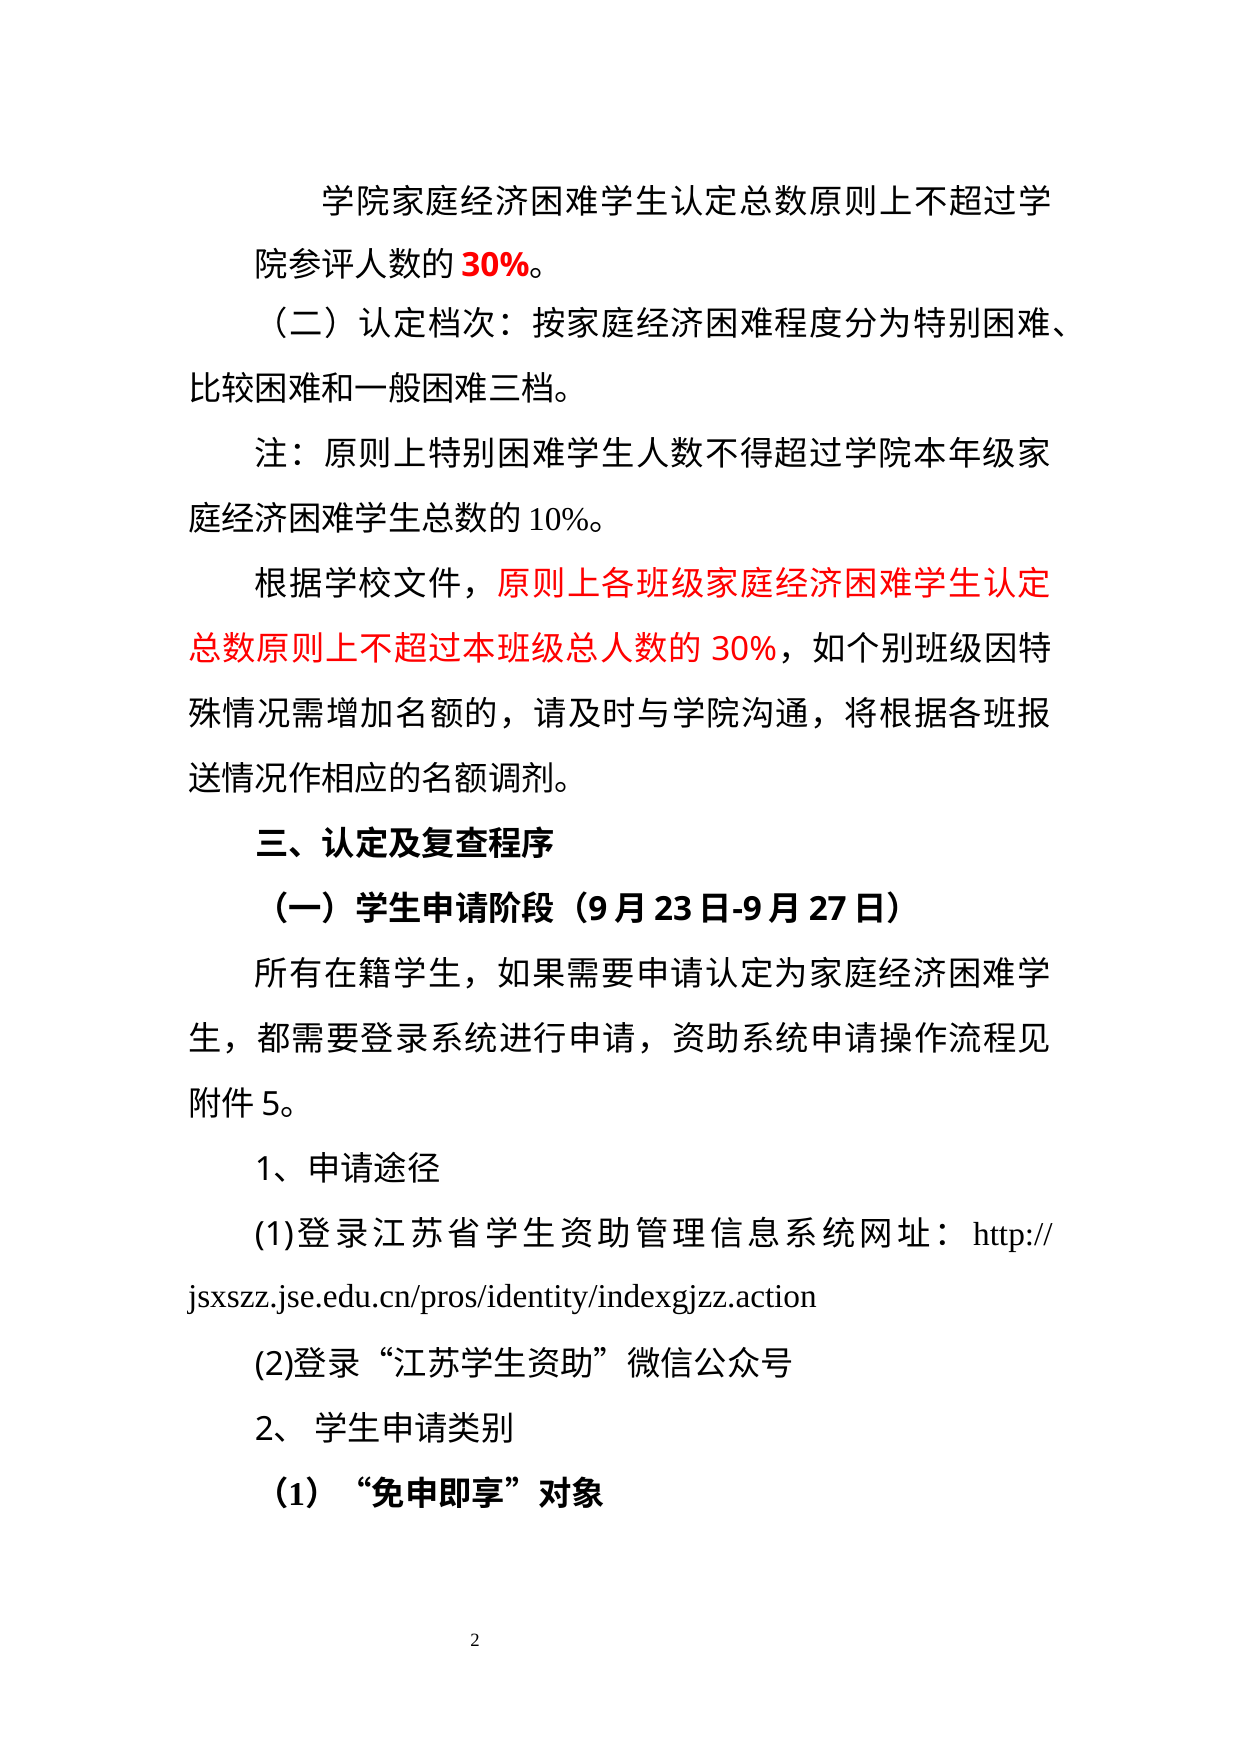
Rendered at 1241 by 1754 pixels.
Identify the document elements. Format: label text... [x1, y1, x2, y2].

text 学院家庭经济困难学生认定总数原则上不超过学院参评人数的30%。 [254, 163, 1052, 288]
text 根据学校文件，原则上各班级家庭经济困难学生认定总数原则上不超过本班级总人数的30%，如个别班级因特殊情况需增加名额的，请及时与学院沟通，将根据各班报送情况作相应的名额调剂。 [188, 548, 1052, 808]
text (2)登录“江苏学生资助”微信公众号 [188, 1328, 1052, 1393]
text (1)登录江苏省学生资助管理信息系统网址：http://jsxszz.jse.edu.cn/pros/identity/indexgjzz.action [188, 1198, 1052, 1328]
text （1）“免申即享”对象 [188, 1458, 1052, 1523]
text 所有在籍学生，如果需要申请认定为家庭经济困难学生，都需要登录系统进行申请，资助系统申请操作流程见附件5。 [188, 938, 1052, 1133]
text 2、 学生申请类别 [188, 1393, 1052, 1458]
text 注：原则上特别困难学生人数不得超过学院本年级家庭经济困难学生总数的10%。 [188, 418, 1052, 548]
text （一）学生申请阶段（9月23日-9月27日） [188, 873, 1052, 938]
text （二）认定档次：按家庭经济困难程度分为特别困难、比较困难和一般困难三档。 [188, 288, 1052, 418]
text 三、认定及复查程序 [188, 808, 1052, 873]
text 1、申请途径 [188, 1133, 1052, 1198]
